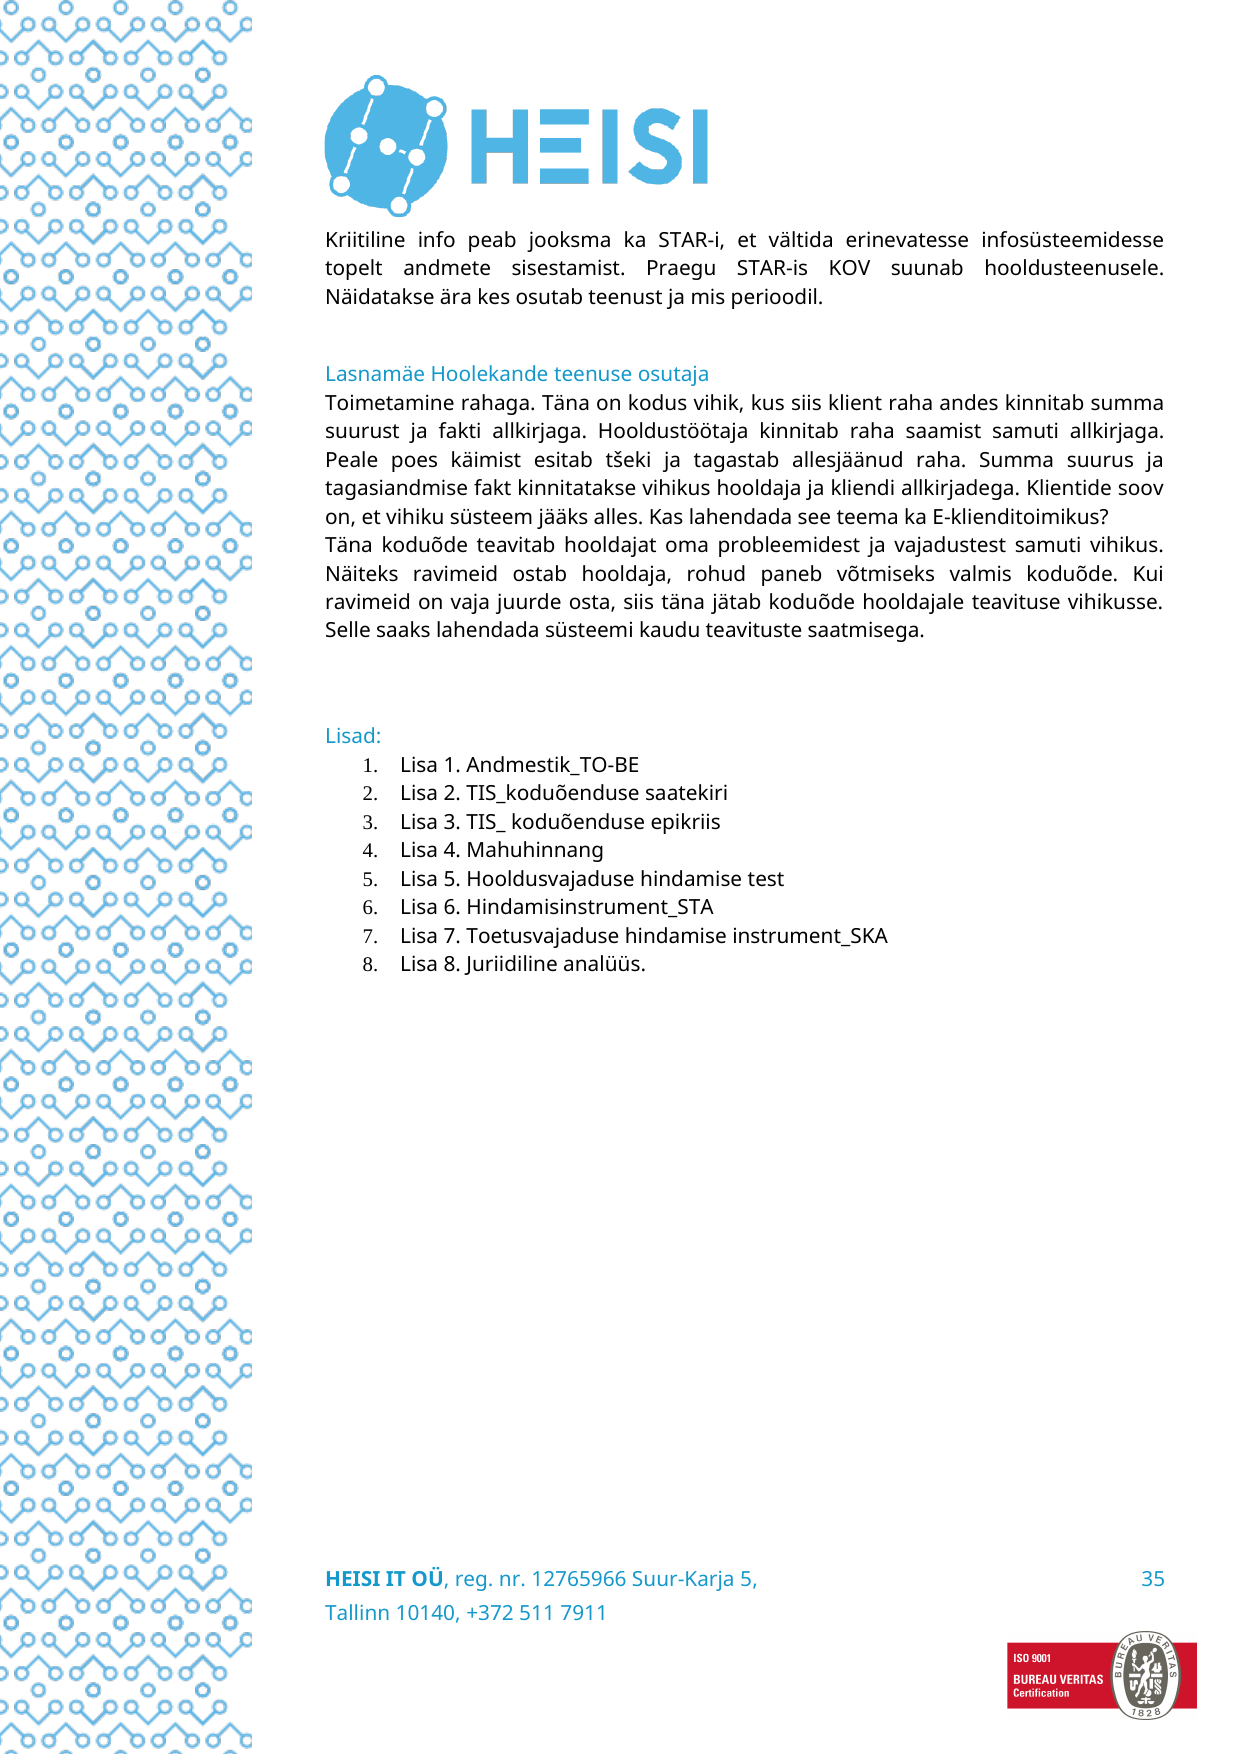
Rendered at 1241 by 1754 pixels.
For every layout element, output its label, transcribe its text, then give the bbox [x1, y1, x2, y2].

list Lisa 2. TIS_koduõenduse saatekiri [362, 778, 1165, 807]
list Lisa 4. Mahuhinnang [362, 835, 1165, 864]
text Toimetamine rahaga. Täna on kodus vihik, kus siis klient raha andes kinnitab summa suurust ja fakti allkirjaga. Hooldustöötaja kinnitab raha saamist samuti allkirjaga. Peale poes käimist esitab tšeki ja tagastab allesjäänud raha. Summa suurus ja tagasiandmise fakt kinnitatakse vihikus hooldaja ja kliendi allkirjadega. Klientide soov on, et vihiku süsteem jääks alles. Kas lahendada see teema ka E-klienditoimikus? [325, 388, 1165, 530]
list Lisa 8. Juriidiline analüüs. [362, 949, 1165, 978]
subtitle Lasnamäe Hoolekande teenuse osutaja [325, 359, 1165, 388]
text Täna koduõde teavitab hooldajat oma probleemidest ja vajadustest samuti vihikus. Näiteks ravimeid ostab hooldaja, rohud paneb võtmiseks valmis koduõde. Kui ravimeid on vaja juurde osta, siis täna jätab koduõde hooldajale teavituse vihikusse. Selle saaks lahendada süsteemi kaudu teavituste saatmisega. [325, 530, 1165, 644]
list Lisa 7. Toetusvajaduse hindamise instrument_SKA [362, 921, 1165, 949]
picture [1007, 1631, 1197, 1720]
list Lisa 6. Hindamisinstrument_STA [362, 892, 1165, 921]
list Lisa 3. TIS_ koduõenduse epikriis [362, 807, 1165, 835]
picture [324, 75, 708, 217]
list Lisa 1. Andmestik_TO-BE [362, 750, 1165, 778]
list Lisa 5. Hooldusvajaduse hindamise test [362, 864, 1165, 892]
text Kriitiline info peab jooksma ka STAR-i, et vältida erinevatesse infosüsteemidesse topelt andmete sisestamist. Praegu STAR-is KOV suunab hooldusteenusele. Näidatakse ära kes osutab teenust ja mis perioodil. [325, 225, 1165, 310]
subtitle Lisad: [325, 722, 1165, 750]
